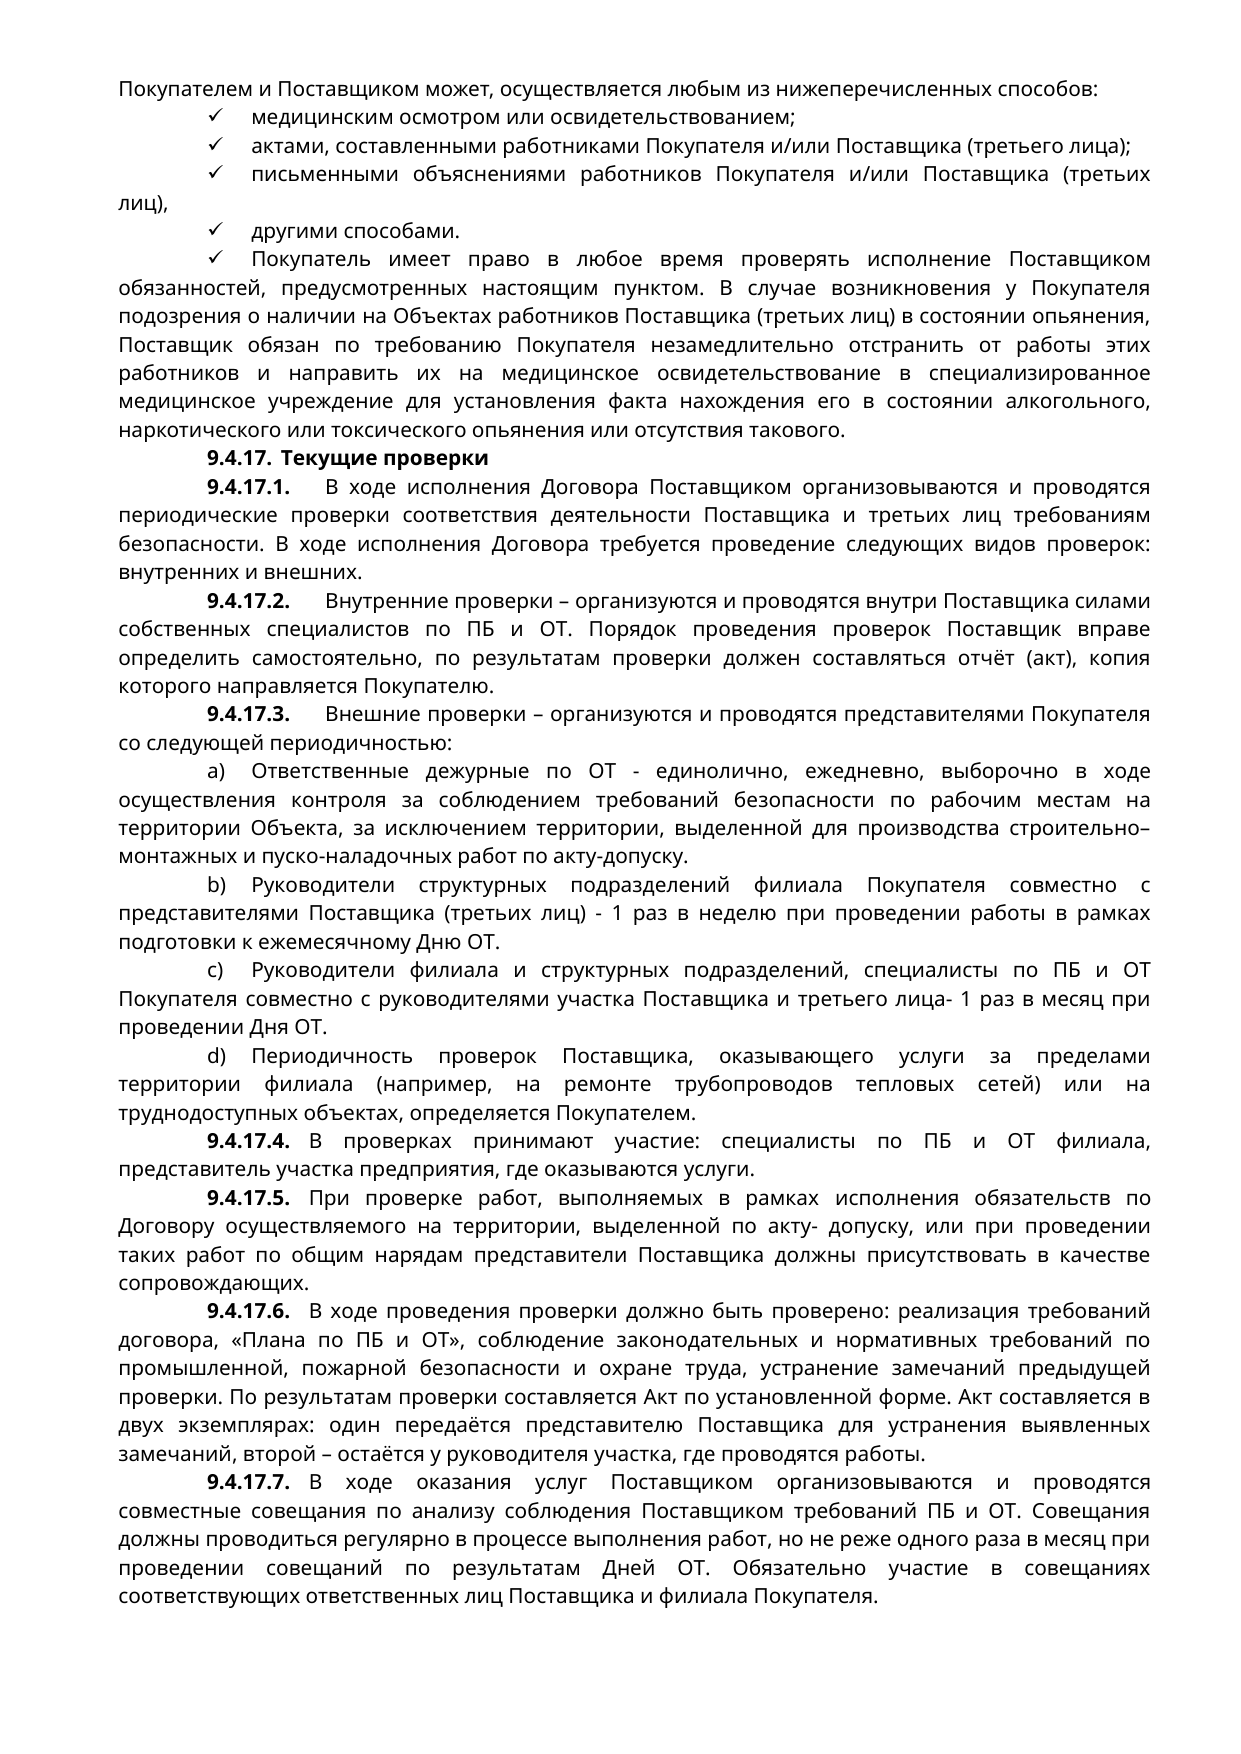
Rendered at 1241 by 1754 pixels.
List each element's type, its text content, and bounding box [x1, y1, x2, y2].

list другими способами. [118, 216, 1152, 244]
list Ответственные дежурные по ОТ - единолично, ежедневно, выборочно в ходе осуществления контроля за соблюдением требований безопасности по рабочим местам на территории Объекта, за исключением территории, выделенной для производства строительно–монтажных и пуско-наладочных работ по акту-допуску. [118, 756, 1152, 870]
list Покупатель имеет право в любое время проверять исполнение Поставщиком обязанностей, предусмотренных настоящим пунктом. В случае возникновения у Покупателя подозрения о наличии на Объектах работников Поставщика (третьих лиц) в состоянии опьянения, Поставщик обязан по требованию Покупателя незамедлительно отстранить от работы этих работников и направить их на медицинское освидетельствование в специализированное медицинское учреждение для установления факта нахождения его в состоянии алкогольного, наркотического или токсического опьянения или отсутствия такового. [118, 244, 1152, 443]
list В проверках принимают участие: специалисты по ПБ и ОТ филиала, представитель участка предприятия, где оказываются услуги. [118, 1126, 1152, 1183]
list Руководители филиала и структурных подразделений, специалисты по ПБ и ОТ Покупателя совместно с руководителями участка Поставщика и третьего лица- 1 раз в месяц при проведении Дня ОТ. [118, 955, 1152, 1041]
list В ходе проведения проверки должно быть проверено: реализация требований договора, «Плана по ПБ и ОТ», соблюдение законодательных и нормативных требований по промышленной, пожарной безопасности и охране труда, устранение замечаний предыдущей проверки. По результатам проверки составляется Акт по установленной форме. Акт составляется в двух экземплярах: один передаётся представителю Поставщика для устранения выявленных замечаний, второй – остаётся у руководителя участка, где проводятся работы. [118, 1297, 1152, 1467]
list письменными объяснениями работников Покупателя и/или Поставщика (третьих лиц), [118, 159, 1152, 216]
list В ходе исполнения Договора Поставщиком организовываются и проводятся периодические проверки соответствия деятельности Поставщика и третьих лиц требованиям безопасности. В ходе исполнения Договора требуется проведение следующих видов проверок: внутренних и внешних. [118, 472, 1152, 586]
list Внешние проверки – организуются и проводятся представителями Покупателя со следующей периодичностью: [118, 699, 1152, 756]
list Текущие проверки [118, 443, 1152, 472]
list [118, 74, 1152, 102]
list В ходе оказания услуг Поставщиком организовываются и проводятся совместные совещания по анализу соблюдения Поставщиком требований ПБ и ОТ. Совещания должны проводиться регулярно в процессе выполнения работ, но не реже одного раза в месяц при проведении совещаний по результатам Дней ОТ. Обязательно участие в совещаниях соответствующих ответственных лиц Поставщика и филиала Покупателя. [118, 1467, 1152, 1609]
list Периодичность проверок Поставщика, оказывающего услуги за пределами территории филиала (например, на ремонте трубопроводов тепловых сетей) или на труднодоступных объектах, определяется Покупателем. [118, 1041, 1152, 1126]
list Внутренние проверки – организуются и проводятся внутри Поставщика силами собственных специалистов по ПБ и ОТ. Порядок проведения проверок Поставщик вправе определить самостоятельно, по результатам проверки должен составляться отчёт (акт), копия которого направляется Покупателю. [118, 586, 1152, 699]
list Руководители структурных подразделений филиала Покупателя совместно с представителями Поставщика (третьих лиц) - 1 раз в неделю при проведении работы в рамках подготовки к ежемесячному Дню ОТ. [118, 870, 1152, 955]
list актами, составленными работниками Покупателя и/или Поставщика (третьего лица); [118, 131, 1152, 159]
list При проверке работ, выполняемых в рамках исполнения обязательств по Договору осуществляемого на территории, выделенной по акту- допуску, или при проведении таких работ по общим нарядам представители Поставщика должны присутствовать в качестве сопровождающих. [118, 1183, 1152, 1297]
list медицинским осмотром или освидетельствованием; [118, 102, 1152, 131]
